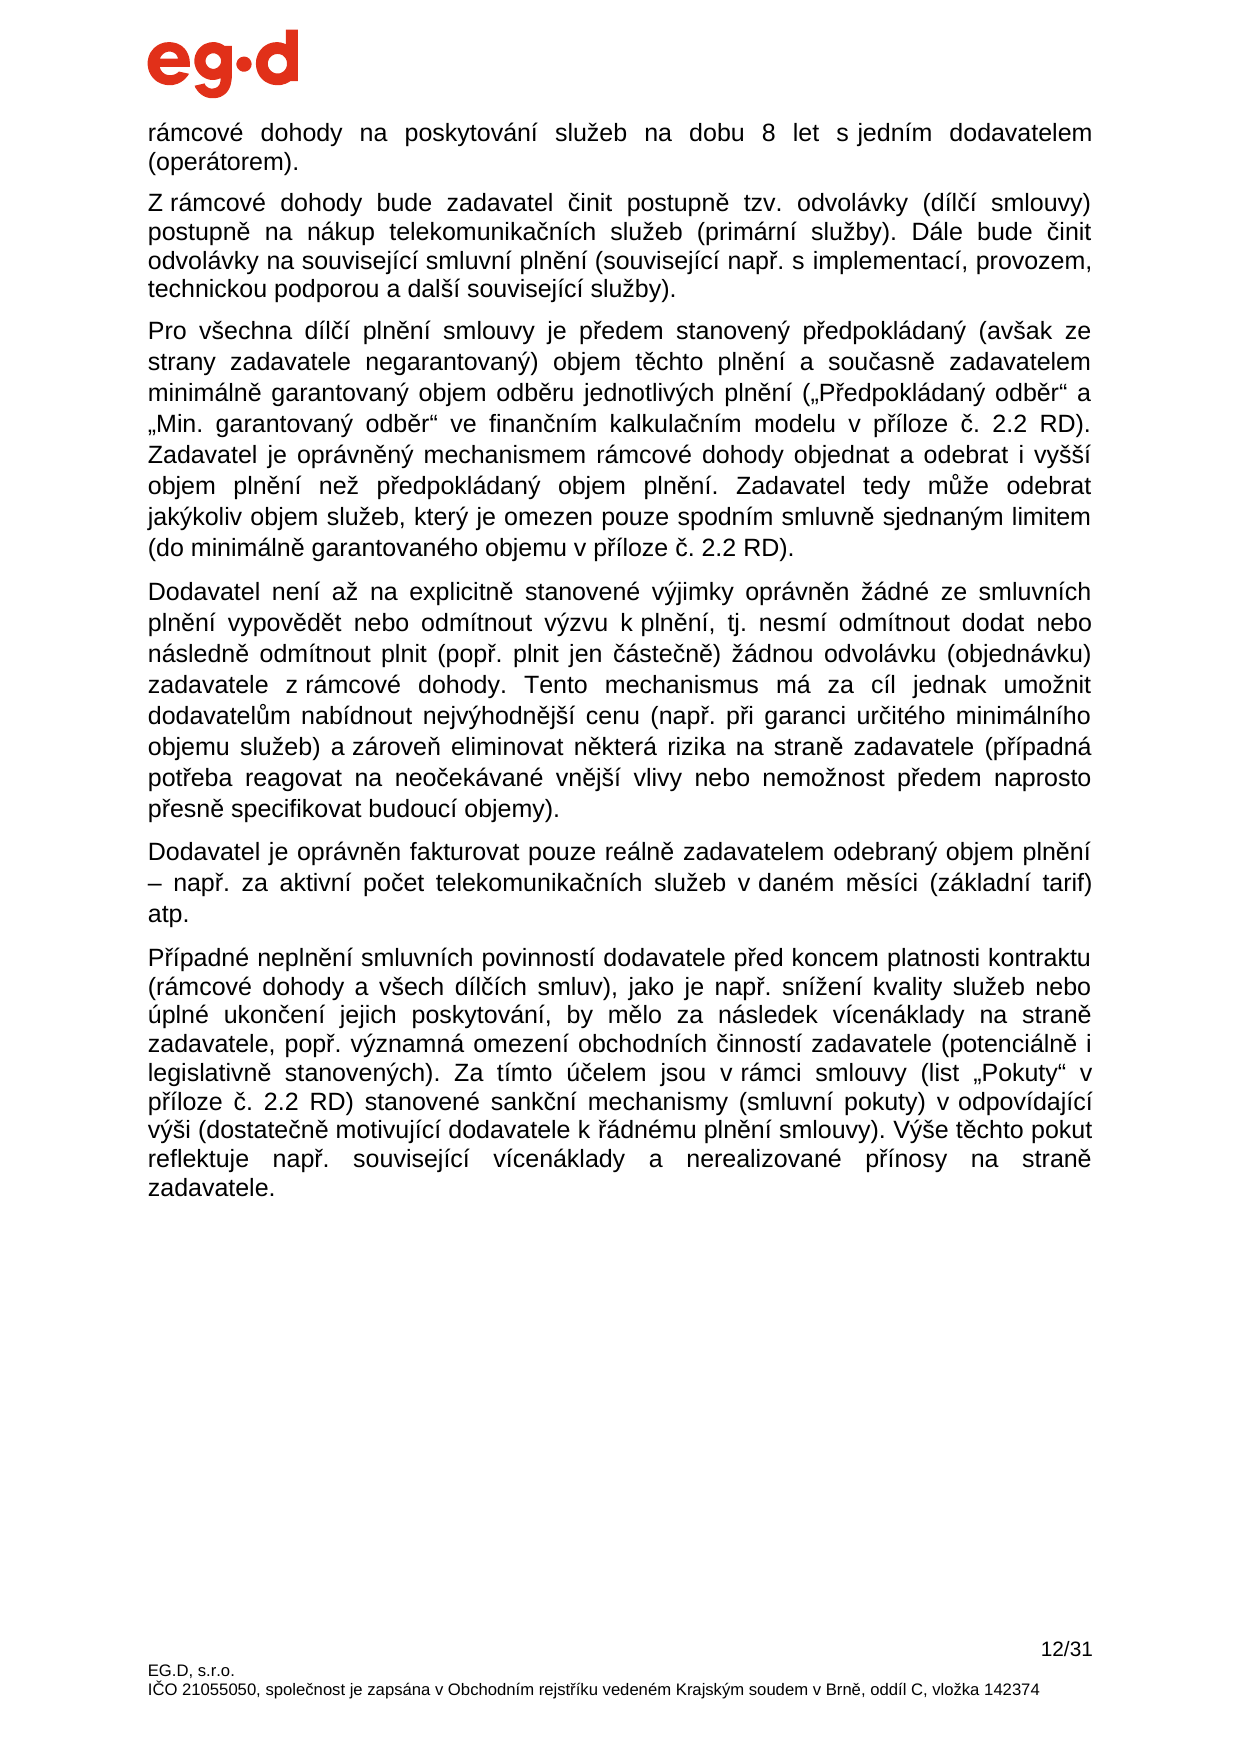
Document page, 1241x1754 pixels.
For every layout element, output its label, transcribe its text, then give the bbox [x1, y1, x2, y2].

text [148, 118, 1093, 176]
text Z rámcové dohody bude zadavatel činit postupně tzv. odvolávky (dílčí smlouvy) postupně na nákup telekomunikačních služeb (primární služby). Dále bude činit odvolávky na související smluvní plnění (související např. s implementací, provozem, technickou podporou a další související služby). [148, 188, 1093, 303]
text Případné neplnění smluvních povinností dodavatele před koncem platnosti kontraktu (rámcové dohody a všech dílčích smluv), jako je např. snížení kvality služeb nebo úplné ukončení jejich poskytování, by mělo za následek vícenáklady na straně zadavatele, popř. významná omezení obchodních činností zadavatele (potenciálně i legislativně stanovených). Za tímto účelem jsou v rámci smlouvy (list „Pokuty“ v příloze č. 2.2 RD) stanovené sankční mechanismy (smluvní pokuty) v odpovídající výši (dostatečně motivující dodavatele k řádnému plnění smlouvy). Výše těchto pokut reflektuje např. související vícenáklady a nerealizované přínosy na straně zadavatele. [148, 943, 1093, 1202]
text Pro všechna dílčí plnění smlouvy je předem stanovený předpokládaný (avšak ze strany zadavatele negarantovaný) objem těchto plnění a současně zadavatelem minimálně garantovaný objem odběru jednotlivých plnění („Předpokládaný odběr“ a „Min. garantovaný odběr“ ve finančním kalkulačním modelu v příloze č. 2.2 RD). Zadavatel je oprávněný mechanismem rámcové dohody objednat a odebrat i vyšší objem plnění než předpokládaný objem plnění. Zadavatel tedy může odebrat jakýkoliv objem služeb, který je omezen pouze spodním smluvně sjednaným limitem (do minimálně garantovaného objemu v příloze č. 2.2 RD). [148, 316, 1093, 562]
text Dodavatel není až na explicitně stanovené výjimky oprávněn žádné ze smluvních plnění vypovědět nebo odmítnout výzvu k plnění, tj. nesmí odmítnout dodat nebo následně odmítnout plnit (popř. plnit jen částečně) žádnou odvolávku (objednávku) zadavatele z rámcové dohody. Tento mechanismus má za cíl jednak umožnit dodavatelům nabídnout nejvýhodnější cenu (např. při garanci určitého minimálního objemu služeb) a zároveň eliminovat některá rizika na straně zadavatele (případná potřeba reagovat na neočekávané vnější vlivy nebo nemožnost předem naprosto přesně specifikovat budoucí objemy). [148, 576, 1093, 822]
text Dodavatel je oprávněn fakturovat pouze reálně zadavatelem odebraný objem plnění – např. za aktivní počet telekomunikačních služeb v daném měsíci (základní tarif) atp. [148, 837, 1093, 928]
